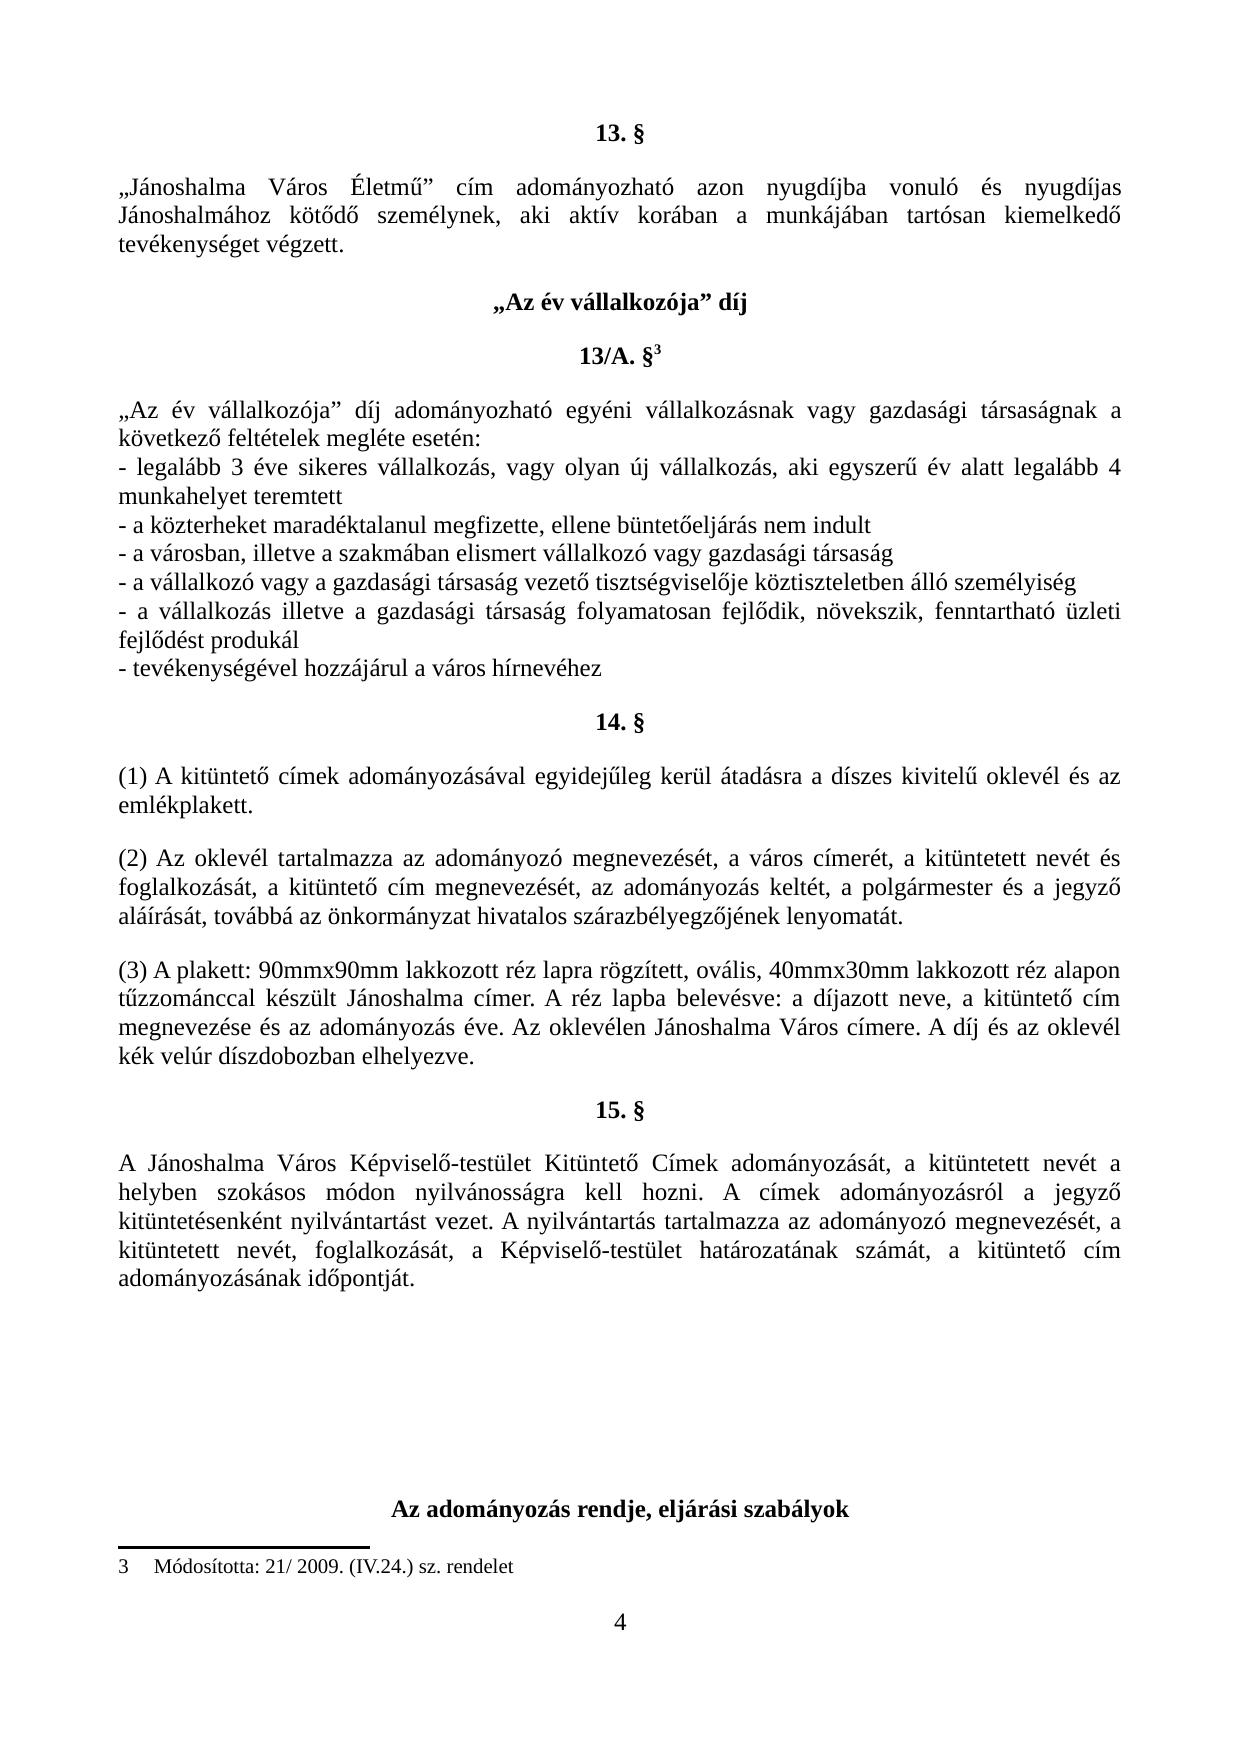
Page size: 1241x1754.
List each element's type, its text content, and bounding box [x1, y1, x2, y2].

text - tevékenységével hozzájárul a város hírnevéhez [118, 653, 1122, 682]
text (2) Az oklevél tartalmazza az adományozó megnevezését, a város címerét, a kitüntetett nevét és foglalkozását, a kitüntető cím megnevezését, az adományozás keltét, a polgármester és a jegyző aláírását, továbbá az önkormányzat hivatalos szárazbélyegzőjének lenyomatát. [118, 843, 1122, 930]
text „Jánoshalma Város Életmű” cím adományozható azon nyugdíjba vonuló és nyugdíjas Jánoshalmához kötődő személynek, aki aktív korában a munkájában tartósan kiemelkedő tevékenységet végzett. [118, 172, 1122, 258]
text - legalább 3 éve sikeres vállalkozás, vagy olyan új vállalkozás, aki egyszerű év alatt legalább 4 munkahelyet teremtett [118, 452, 1122, 510]
text (3) A plakett: 90mmx90mm lakkozott réz lapra rögzített, ovális, 40mmx30mm lakkozott réz alapon tűzzománccal készült Jánoshalma címer. A réz lapba belevésve: a díjazott neve, a kitüntető cím megnevezése és az adományozás éve. Az oklevélen Jánoshalma Város címere. A díj és az oklevél kék velúr díszdobozban elhelyezve. [118, 955, 1122, 1070]
text - a vállalkozás illetve a gazdasági társaság folyamatosan fejlődik, növekszik, fenntartható üzleti fejlődést produkál [118, 596, 1122, 653]
text (1) A kitüntető címek adományozásával egyidejűleg kerül átadásra a díszes kivitelű oklevél és az emlékplakett. [118, 761, 1122, 818]
text 13/A. § [118, 341, 1122, 370]
text A Jánoshalma Város Képviselő-testület Kitüntető Címek adományozását, a kitüntetett nevét a helyben szokásos módon nyilvánosságra kell hozni. A címek adományozásról a jegyző kitüntetésenként nyilvántartást vezet. A nyilvántartás tartalmazza az adományozó megnevezését, a kitüntetett nevét, foglalkozását, a Képviselő-testület határozatának számát, a kitüntető cím adományozásának időpontját. [118, 1148, 1122, 1292]
text 14. § [118, 707, 1122, 736]
text Az adományozás rendje, eljárási szabályok [118, 1494, 1122, 1523]
text - a közterheket maradéktalanul megfizette, ellene büntetőeljárás nem indult [118, 510, 1122, 538]
text „Az év vállalkozója” díj [118, 287, 1122, 316]
text 15. § [118, 1095, 1122, 1123]
text 13. § [118, 118, 1122, 147]
text - a vállalkozó vagy a gazdasági társaság vezető tisztségviselője köztiszteletben álló személyiség [118, 567, 1122, 596]
text - a városban, illetve a szakmában elismert vállalkozó vagy gazdasági társaság [118, 538, 1122, 567]
text „Az év vállalkozója” díj adományozható egyéni vállalkozásnak vagy gazdasági társaságnak a következő feltételek megléte esetén: [118, 395, 1122, 452]
